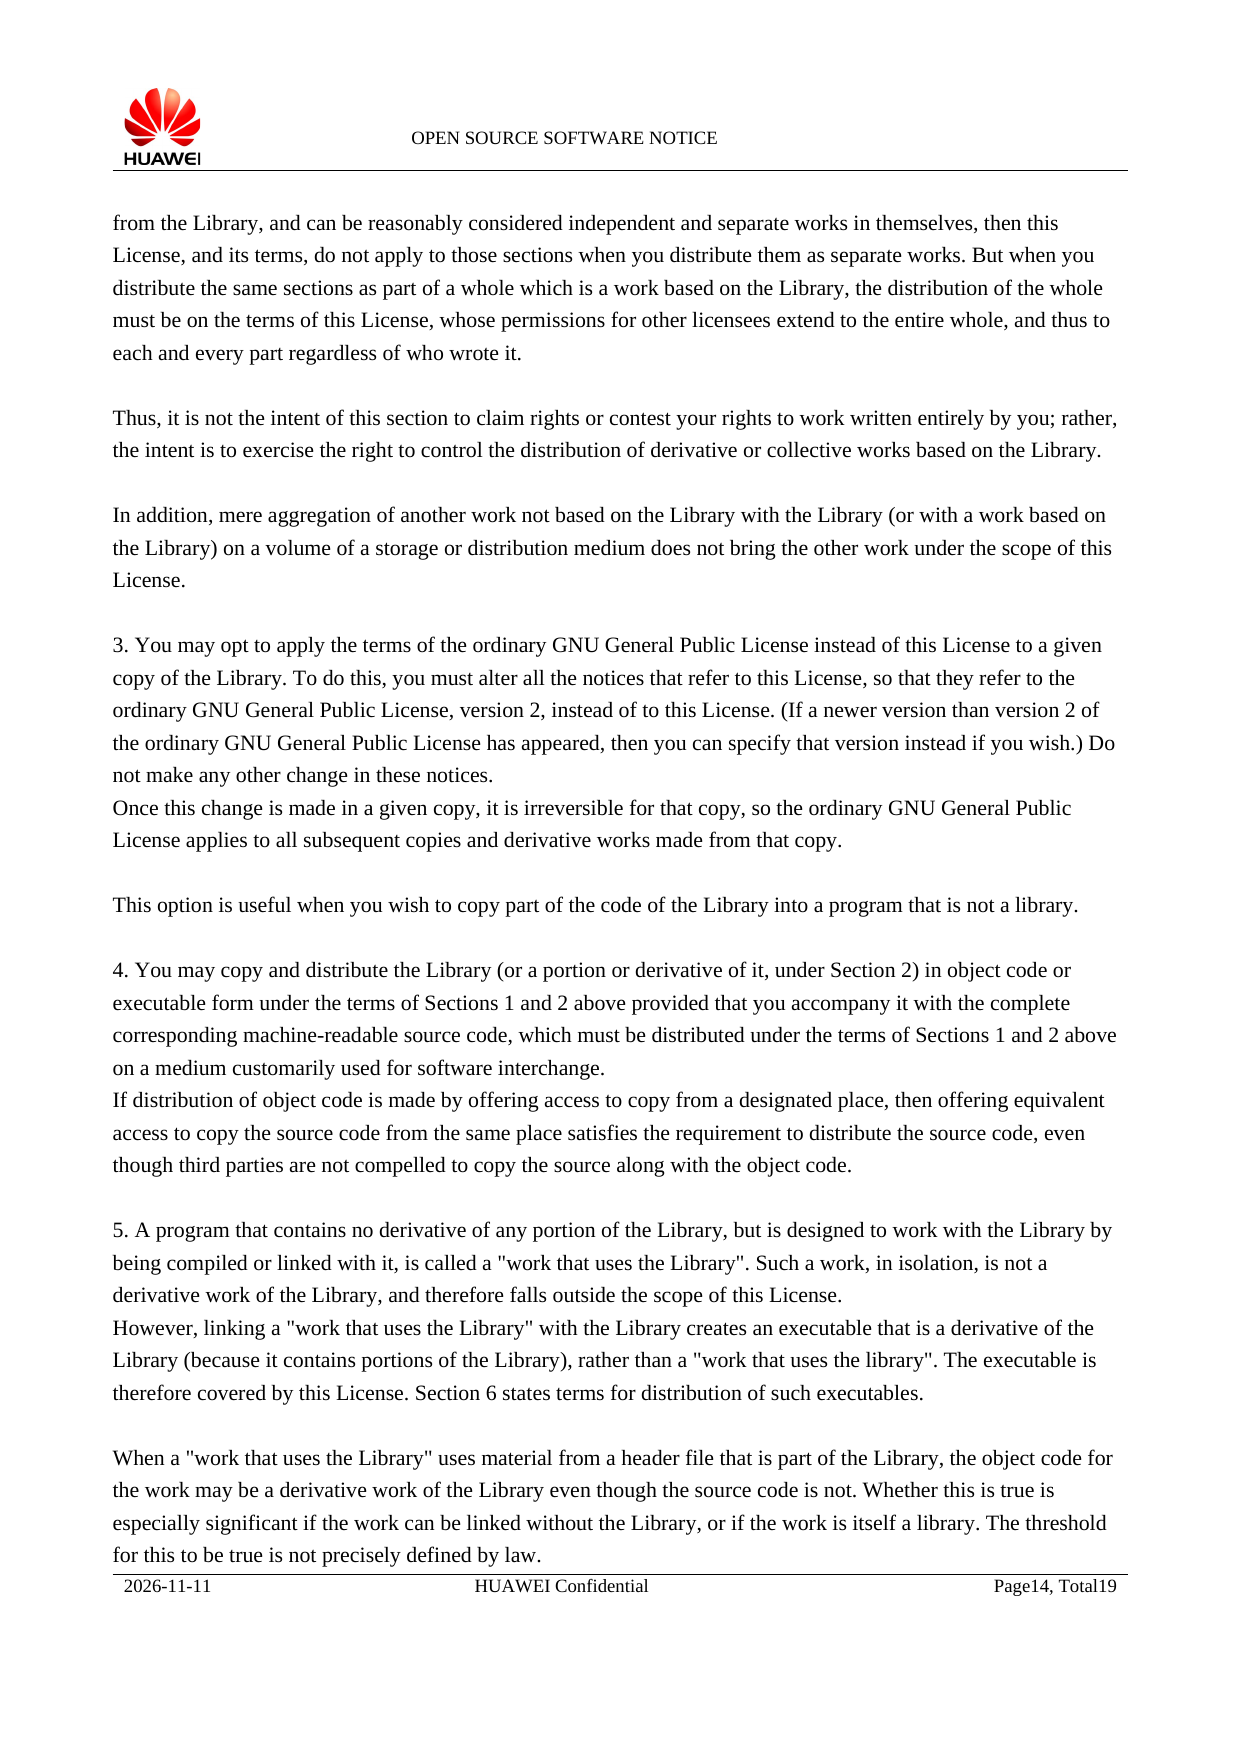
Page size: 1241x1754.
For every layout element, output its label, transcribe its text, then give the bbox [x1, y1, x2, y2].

picture [124, 88, 201, 165]
